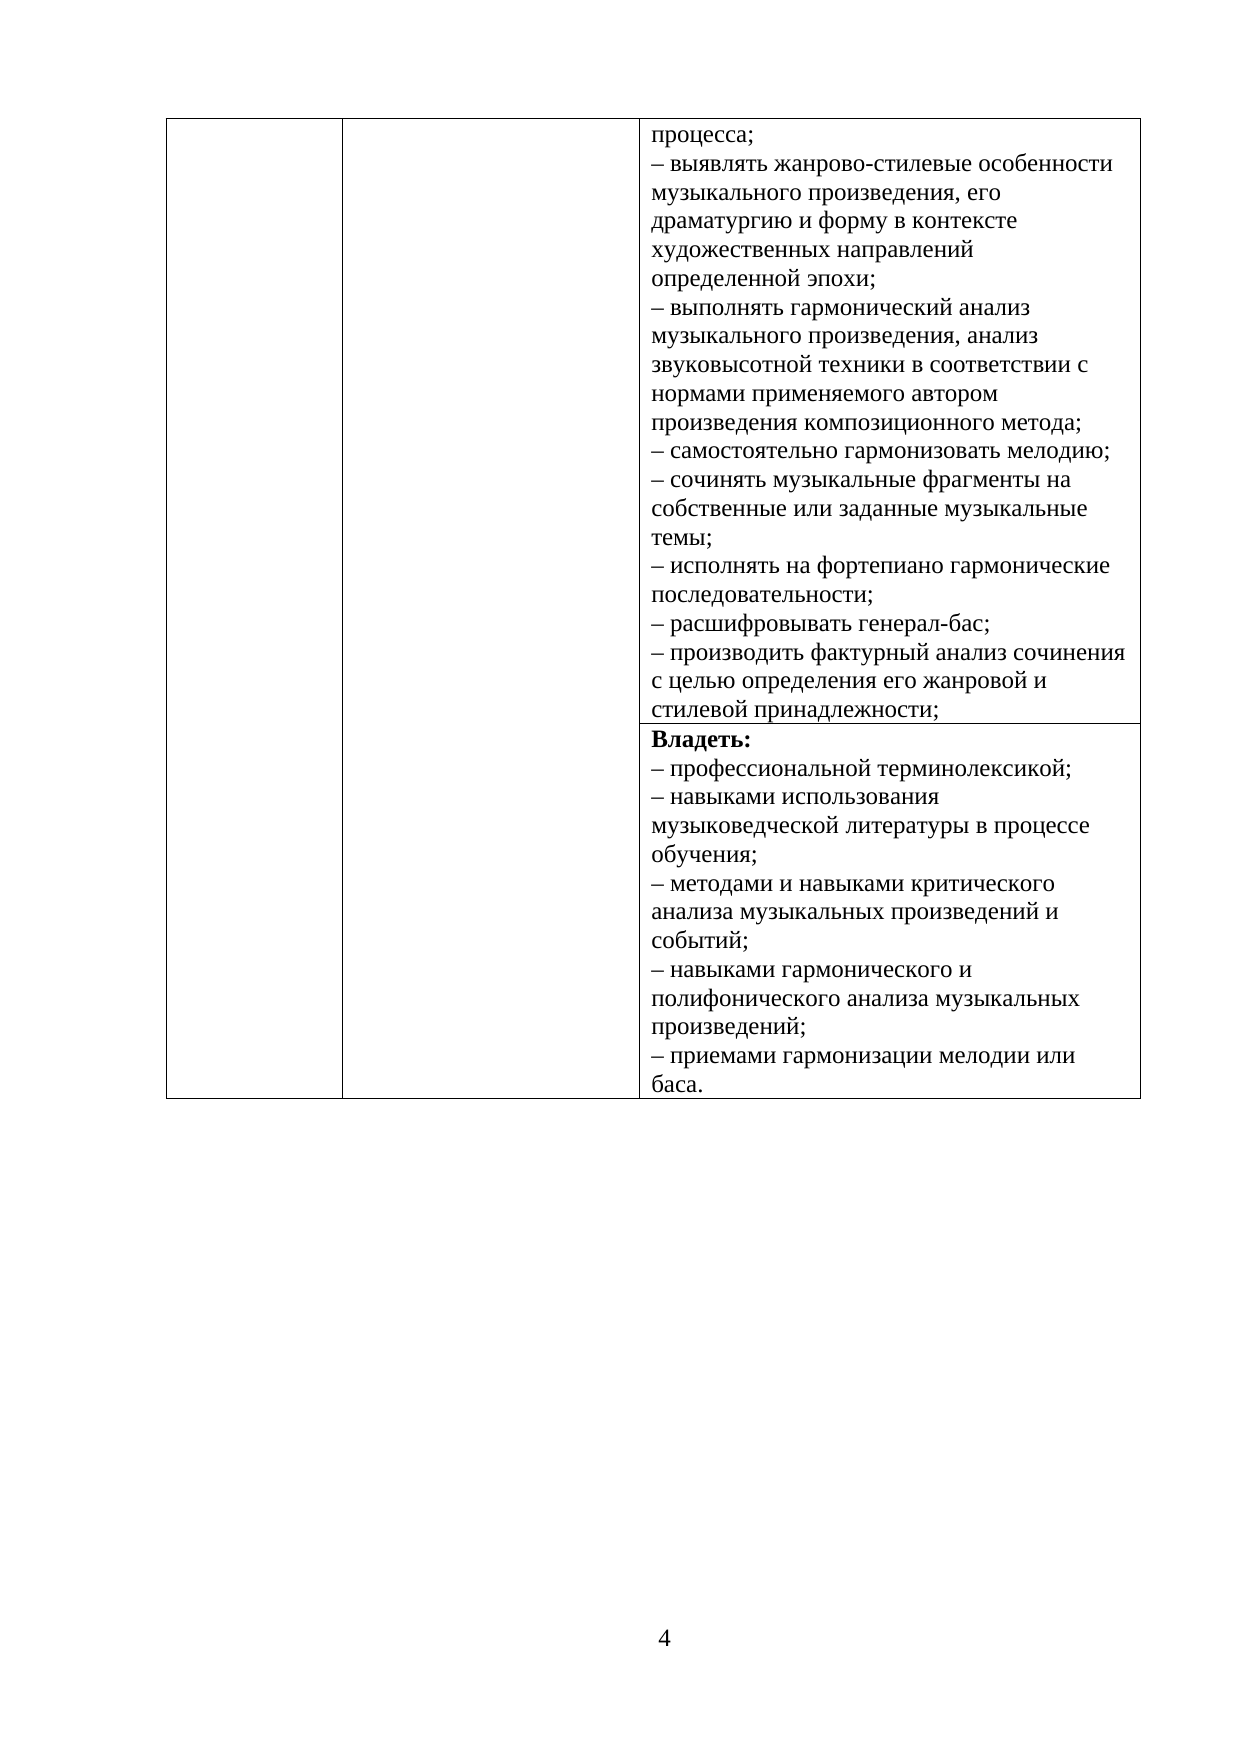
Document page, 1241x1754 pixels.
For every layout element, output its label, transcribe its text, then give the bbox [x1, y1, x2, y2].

table_cell Владеть: – профессиональной терминолексикой; – навыками использования музыковедческой литературы в процессе обучения; – методами и навыками критического анализа музыкальных произведений и событий; – навыками гармонического и полифонического анализа музыкальных произведений; – приемами гармонизации мелодии или баса. [640, 724, 1140, 1098]
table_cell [640, 119, 1140, 723]
